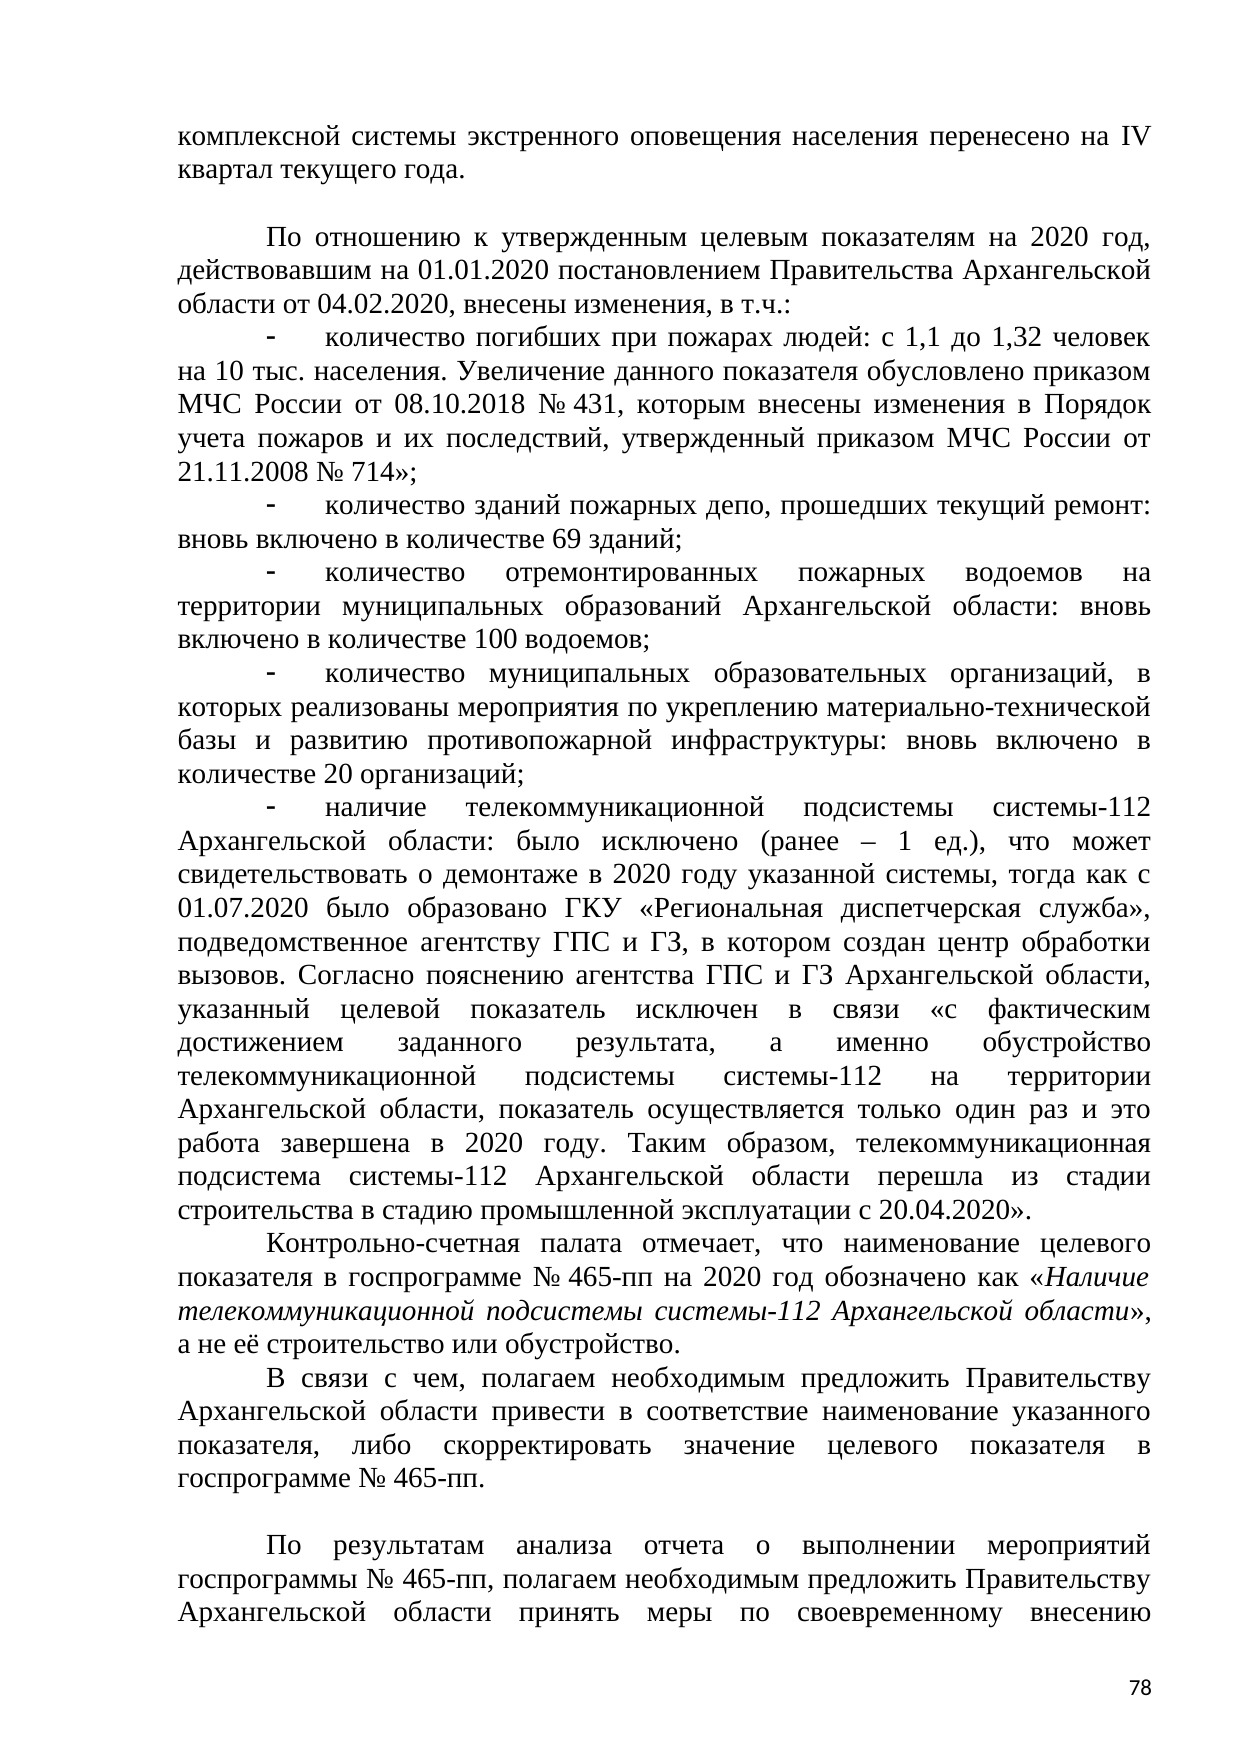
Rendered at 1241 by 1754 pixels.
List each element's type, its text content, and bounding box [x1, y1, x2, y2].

list В связи с чем, полагаем необходимым предложить Правительству Архангельской области привести в соответствие наименование указанного показателя, либо скорректировать значение целевого показателя в госпрограмме № 465-пп. [177, 1360, 1152, 1494]
list Контрольно-счетная палата отмечает, что наименование целевого показателя в госпрограмме № 465-пп на 2020 год обозначено как «Наличие телекоммуникационной подсистемы системы-112 Архангельской области», а не её строительство или обустройство. [177, 1226, 1152, 1360]
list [177, 1527, 1152, 1628]
list наличие телекоммуникационной подсистемы системы-112 Архангельской области: было исключено (ранее – 1 ед.), что может свидетельствовать о демонтаже в 2020 году указанной системы, тогда как с 01.07.2020 было образовано ГКУ «Региональная диспетчерская служба», подведомственное агентству ГПС и ГЗ, в котором создан центр обработки вызовов. Согласно пояснению агентства ГПС и ГЗ Архангельской области, указанный целевой показатель исключен в связи «с фактическим достижением заданного результата, а именно обустройство телекоммуникационной подсистемы системы-112 на территории Архангельской области, показатель осуществляется только один раз и это работа завершена в 2020 году. Таким образом, телекоммуникационная подсистема системы-112 Архангельской области перешла из стадии строительства в стадию промышленной эксплуатации с 20.04.2020». [177, 789, 1152, 1226]
list количество зданий пожарных депо, прошедших текущий ремонт: вновь включено в количестве 69 зданий; [177, 487, 1152, 554]
list количество муниципальных образовательных организаций, в которых реализованы мероприятия по укреплению материально-технической базы и развитию противопожарной инфраструктуры: вновь включено в количестве 20 организаций; [177, 655, 1152, 789]
list количество отремонтированных пожарных водоемов на территории муниципальных образований Архангельской области: вновь включено в количестве 100 водоемов; [177, 554, 1152, 655]
list По отношению к утвержденным целевым показателям на 2020 год, действовавшим на 01.01.2020 постановлением Правительства Архангельской области от 04.02.2020, внесены изменения, в т.ч.: [177, 219, 1152, 319]
list количество погибших при пожарах людей: с 1,1 до 1,32 человек на 10 тыс. населения. Увеличение данного показателя обусловлено приказом МЧС России от 08.10.2018 № 431, которым внесены изменения в Порядок учета пожаров и их последствий, утвержденный приказом МЧС России от 21.11.2008 № 714»; [177, 319, 1152, 487]
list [177, 118, 1152, 185]
